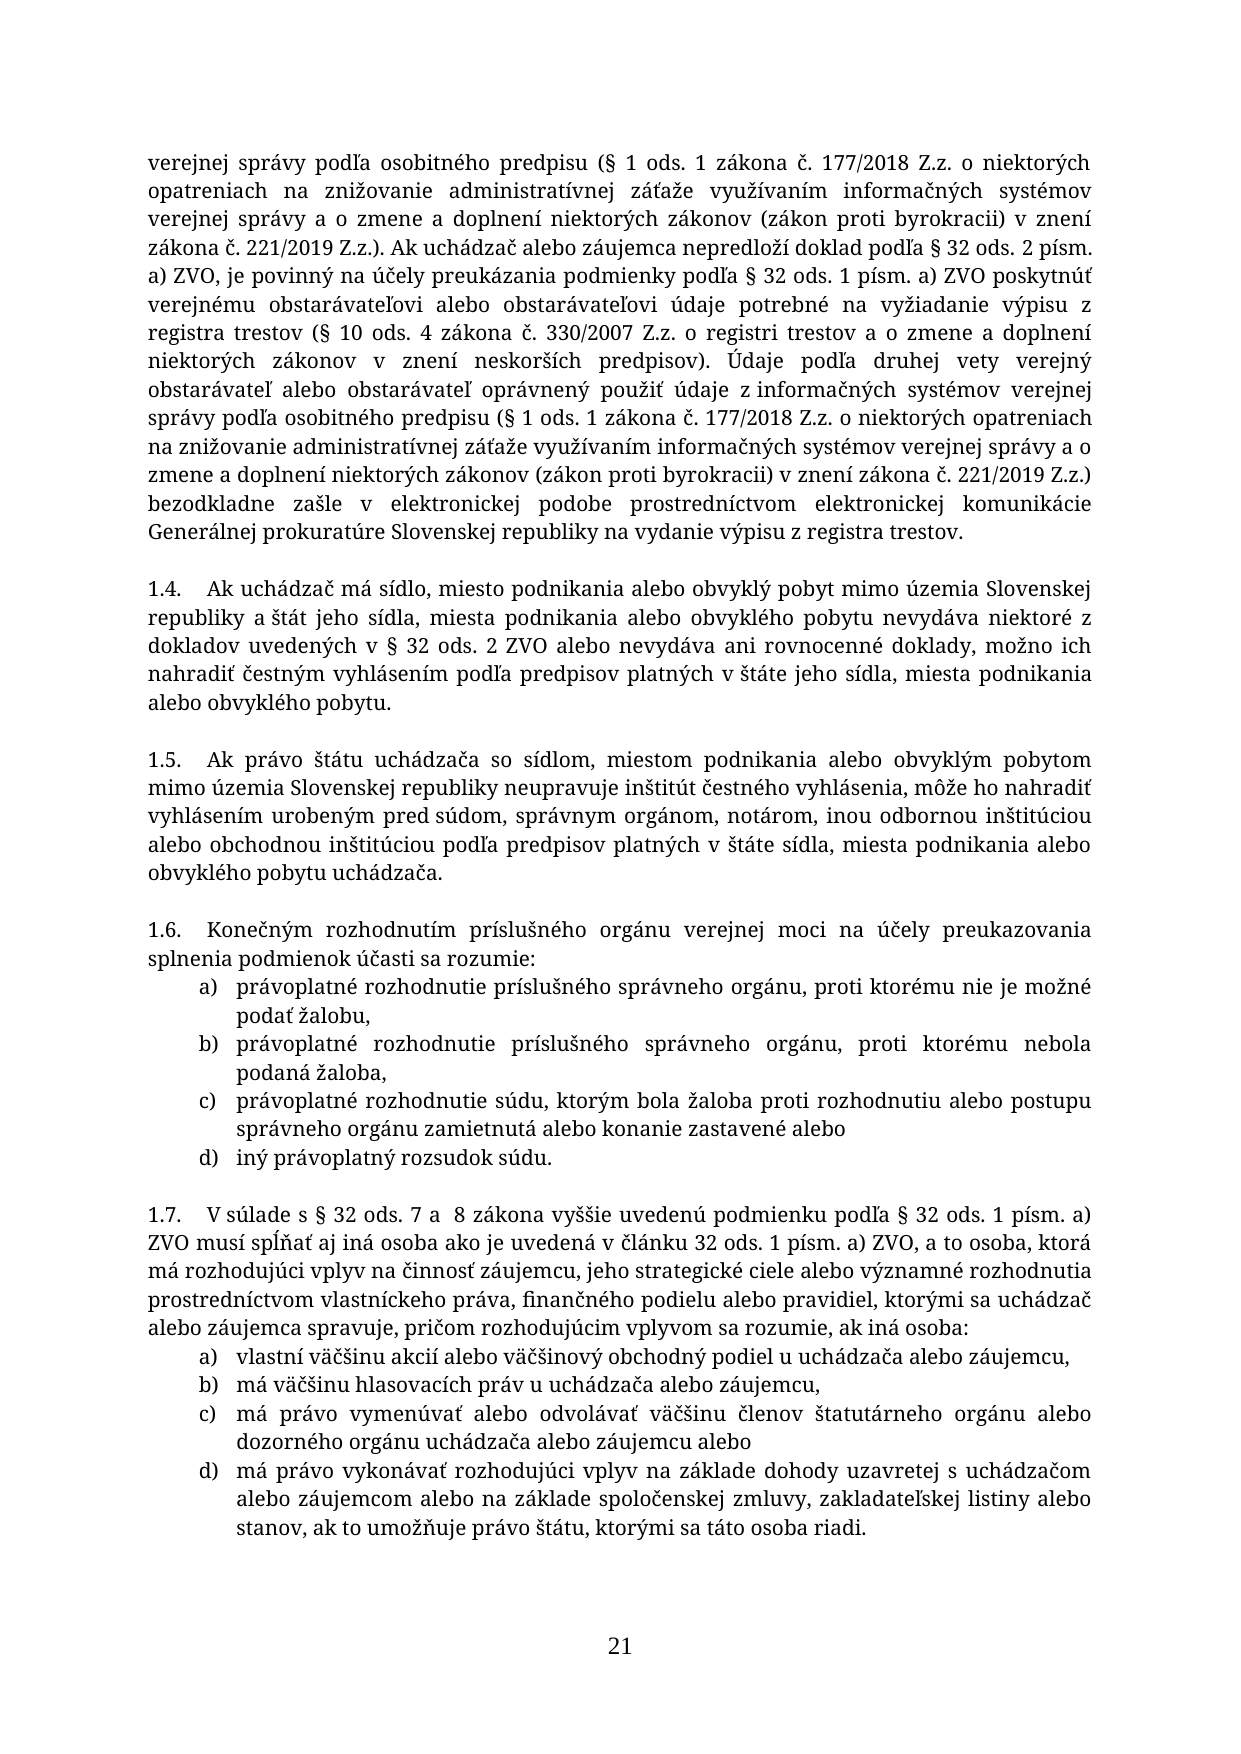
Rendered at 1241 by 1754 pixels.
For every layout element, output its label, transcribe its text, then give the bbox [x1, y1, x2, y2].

list Ak právo štátu uchádzača so sídlom, miestom podnikania alebo obvyklým pobytom mimo územia Slovenskej republiky neupravuje inštitút čestného vyhlásenia, môže ho nahradiť vyhlásením urobeným pred súdom, správnym orgánom, notárom, inou odbornou inštitúciou alebo obchodnou inštitúciou podľa predpisov platných v štáte sídla, miesta podnikania alebo obvyklého pobytu uchádzača. [148, 745, 1093, 887]
list právoplatné rozhodnutie príslušného správneho orgánu, proti ktorému nie je možné podať žalobu, [199, 972, 1093, 1029]
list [148, 148, 1093, 546]
list právoplatné rozhodnutie príslušného správneho orgánu, proti ktorému nebola podaná žaloba, [199, 1029, 1093, 1086]
list Konečným rozhodnutím príslušného orgánu verejnej moci na účely preukazovania splnenia podmienok účasti sa rozumie: [148, 915, 1093, 972]
list iný právoplatný rozsudok súdu. [199, 1143, 1093, 1171]
list má právo vykonávať rozhodujúci vplyv na základe dohody uzavretej s uchádzačom alebo záujemcom alebo na základe spoločenskej zmluvy, zakladateľskej listiny alebo stanov, ak to umožňuje právo štátu, ktorými sa táto osoba riadi. [199, 1456, 1093, 1541]
list má právo vymenúvať alebo odvolávať väčšinu členov štatutárneho orgánu alebo dozorného orgánu uchádzača alebo záujemcu alebo [199, 1399, 1093, 1456]
list V súlade s § 32 ods. 7 a 8 zákona vyššie uvedenú podmienku podľa § 32 ods. 1 písm. a) ZVO musí spĺňať aj iná osoba ako je uvedená v článku 32 ods. 1 písm. a) ZVO, a to osoba, ktorá má rozhodujúci vplyv na činnosť záujemcu, jeho strategické ciele alebo významné rozhodnutia prostredníctvom vlastníckeho práva, finančného podielu alebo pravidiel, ktorými sa uchádzač alebo záujemca spravuje, pričom rozhodujúcim vplyvom sa rozumie, ak iná osoba: [148, 1200, 1093, 1342]
list má väčšinu hlasovacích práv u uchádzača alebo záujemcu, [199, 1370, 1093, 1399]
list Ak uchádzač má sídlo, miesto podnikania alebo obvyklý pobyt mimo územia Slovenskej republiky a štát jeho sídla, miesta podnikania alebo obvyklého pobytu nevydáva niektoré z dokladov uvedených v § 32 ods. 2 ZVO alebo nevydáva ani rovnocenné doklady, možno ich nahradiť čestným vyhlásením podľa predpisov platných v štáte jeho sídla, miesta podnikania alebo obvyklého pobytu. [148, 574, 1093, 716]
list vlastní väčšinu akcií alebo väčšinový obchodný podiel u uchádzača alebo záujemcu, [199, 1342, 1093, 1370]
list právoplatné rozhodnutie súdu, ktorým bola žaloba proti rozhodnutiu alebo postupu správneho orgánu zamietnutá alebo konanie zastavené alebo [199, 1086, 1093, 1143]
